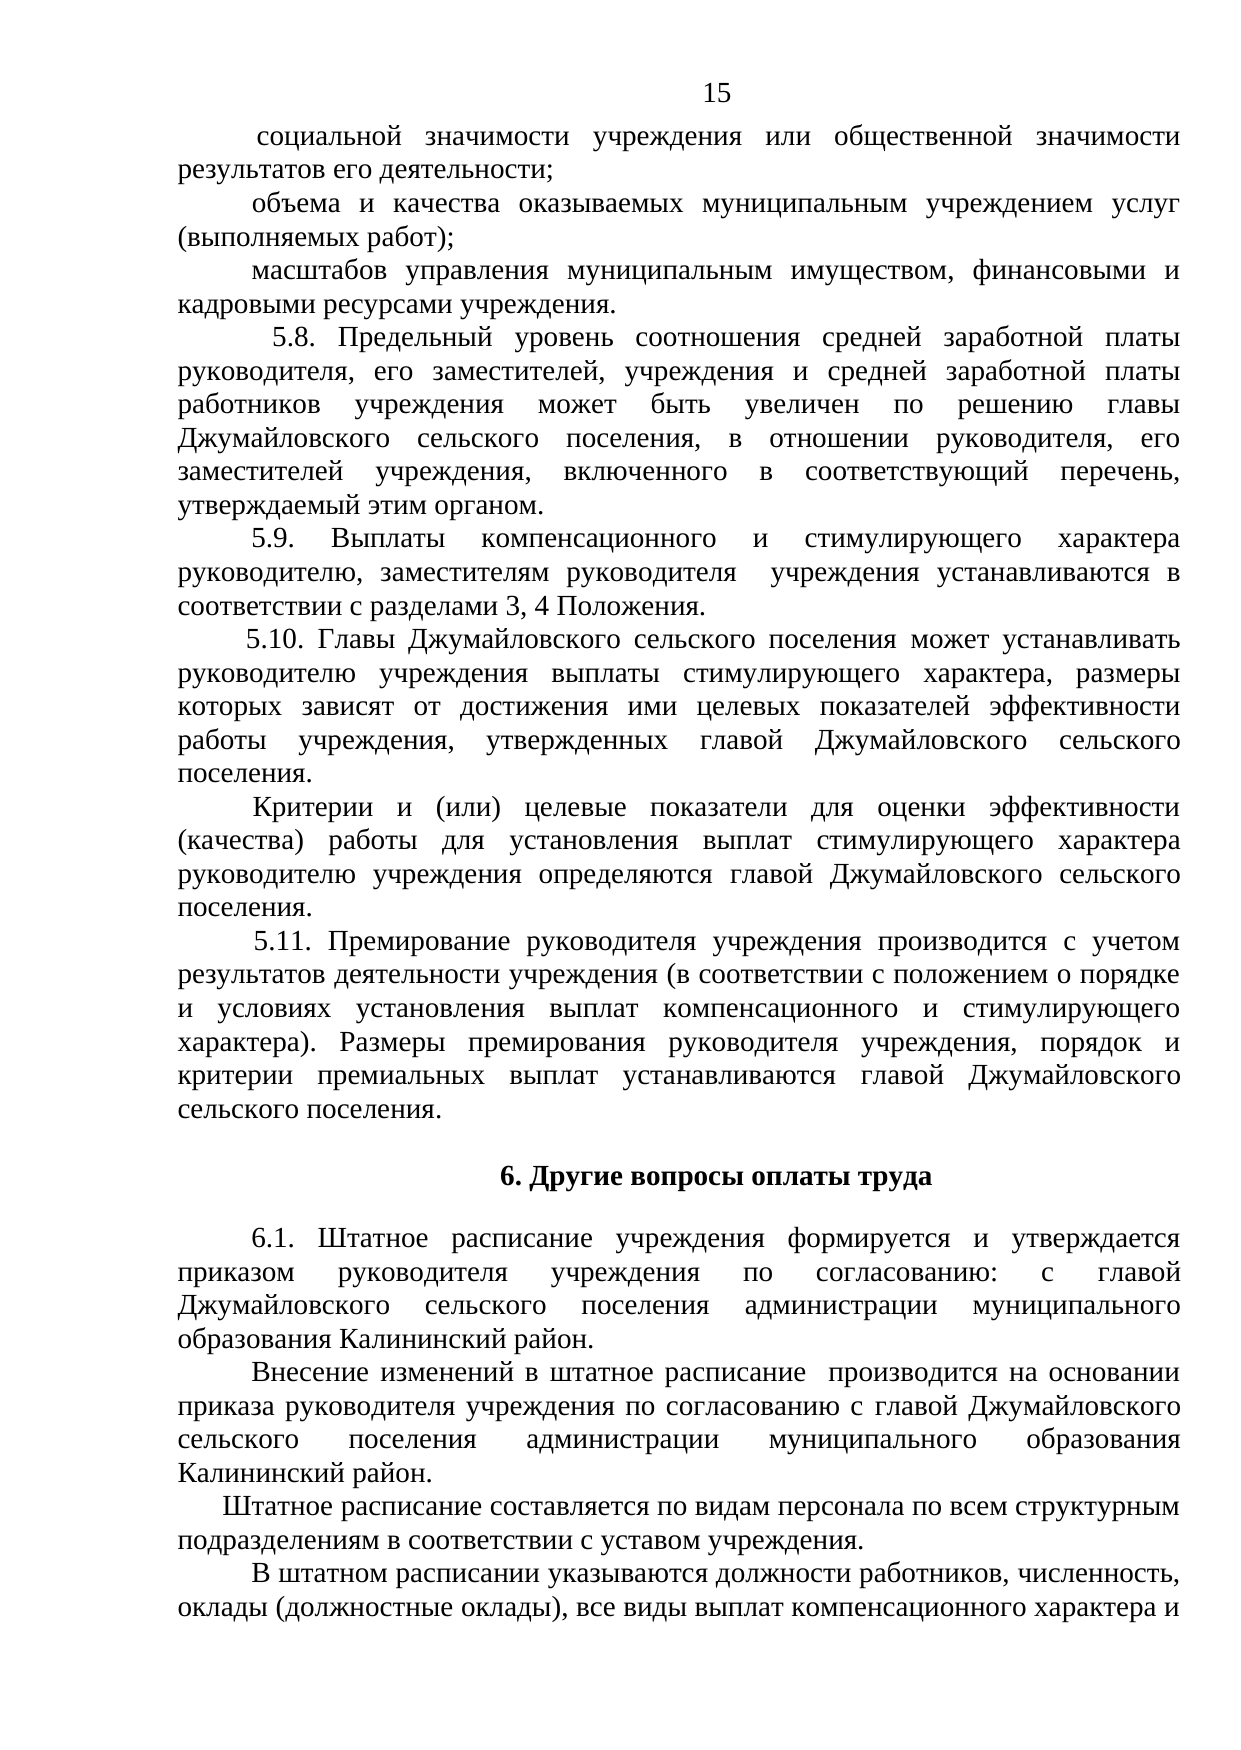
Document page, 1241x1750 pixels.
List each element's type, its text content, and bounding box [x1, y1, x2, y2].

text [177, 1556, 1181, 1623]
text социальной значимости учреждения или общественной значимости результатов его деятельности; [177, 118, 1181, 185]
text 5.10. Главы Джумайловского сельского поселения может устанавливать руководителю учреждения выплаты стимулирующего характера, размеры которых зависят от достижения ими целевых показателей эффективности работы учреждения, утвержденных главой Джумайловского сельского поселения. [177, 621, 1181, 789]
text Внесение изменений в штатное расписание производится на основании приказа руководителя учреждения по согласованию с главой Джумайловского сельского поселения администрации муниципального образования Калининский район. [177, 1354, 1181, 1488]
text 6.1. Штатное расписание учреждения формируется и утверждается приказом руководителя учреждения по согласованию: с главой Джумайловского сельского поселения администрации муниципального образования Калининский район. [177, 1220, 1181, 1354]
text масштабов управления муниципальным имуществом, финансовыми и кадровыми ресурсами учреждения. [177, 252, 1181, 319]
text Критерии и (или) целевые показатели для оценки эффективности (качества) работы для установления выплат стимулирующего характера руководителю учреждения определяются главой Джумайловского сельского поселения. [177, 789, 1181, 923]
text 5.9. Выплаты компенсационного и стимулирующего характера руководителю, заместителям руководителя учреждения устанавливаются в соответствии с разделами 3, 4 Положения. [177, 521, 1181, 621]
text 5.8. Предельный уровень соотношения средней заработной платы руководителя, его заместителей, учреждения и средней заработной платы работников учреждения может быть увеличен по решению главы Джумайловского сельского поселения, в отношении руководителя, его заместителей учреждения, включенного в соответствующий перечень, утверждаемый этим органом. [177, 319, 1181, 521]
text 5.11. Премирование руководителя учреждения производится с учетом результатов деятельности учреждения (в соответствии с положением о порядке и условиях установления выплат компенсационного и стимулирующего характера). Размеры премирования руководителя учреждения, порядок и критерии премиальных выплат устанавливаются главой Джумайловского сельского поселения. [177, 923, 1181, 1124]
text объема и качества оказываемых муниципальным учреждением услуг (выполняемых работ); [177, 185, 1181, 252]
text Штатное расписание составляется по видам персонала по всем структурным подразделениям в соответствии с уставом учреждения. [177, 1488, 1181, 1556]
subtitle 6. Другие вопросы оплаты труда [177, 1158, 1181, 1191]
